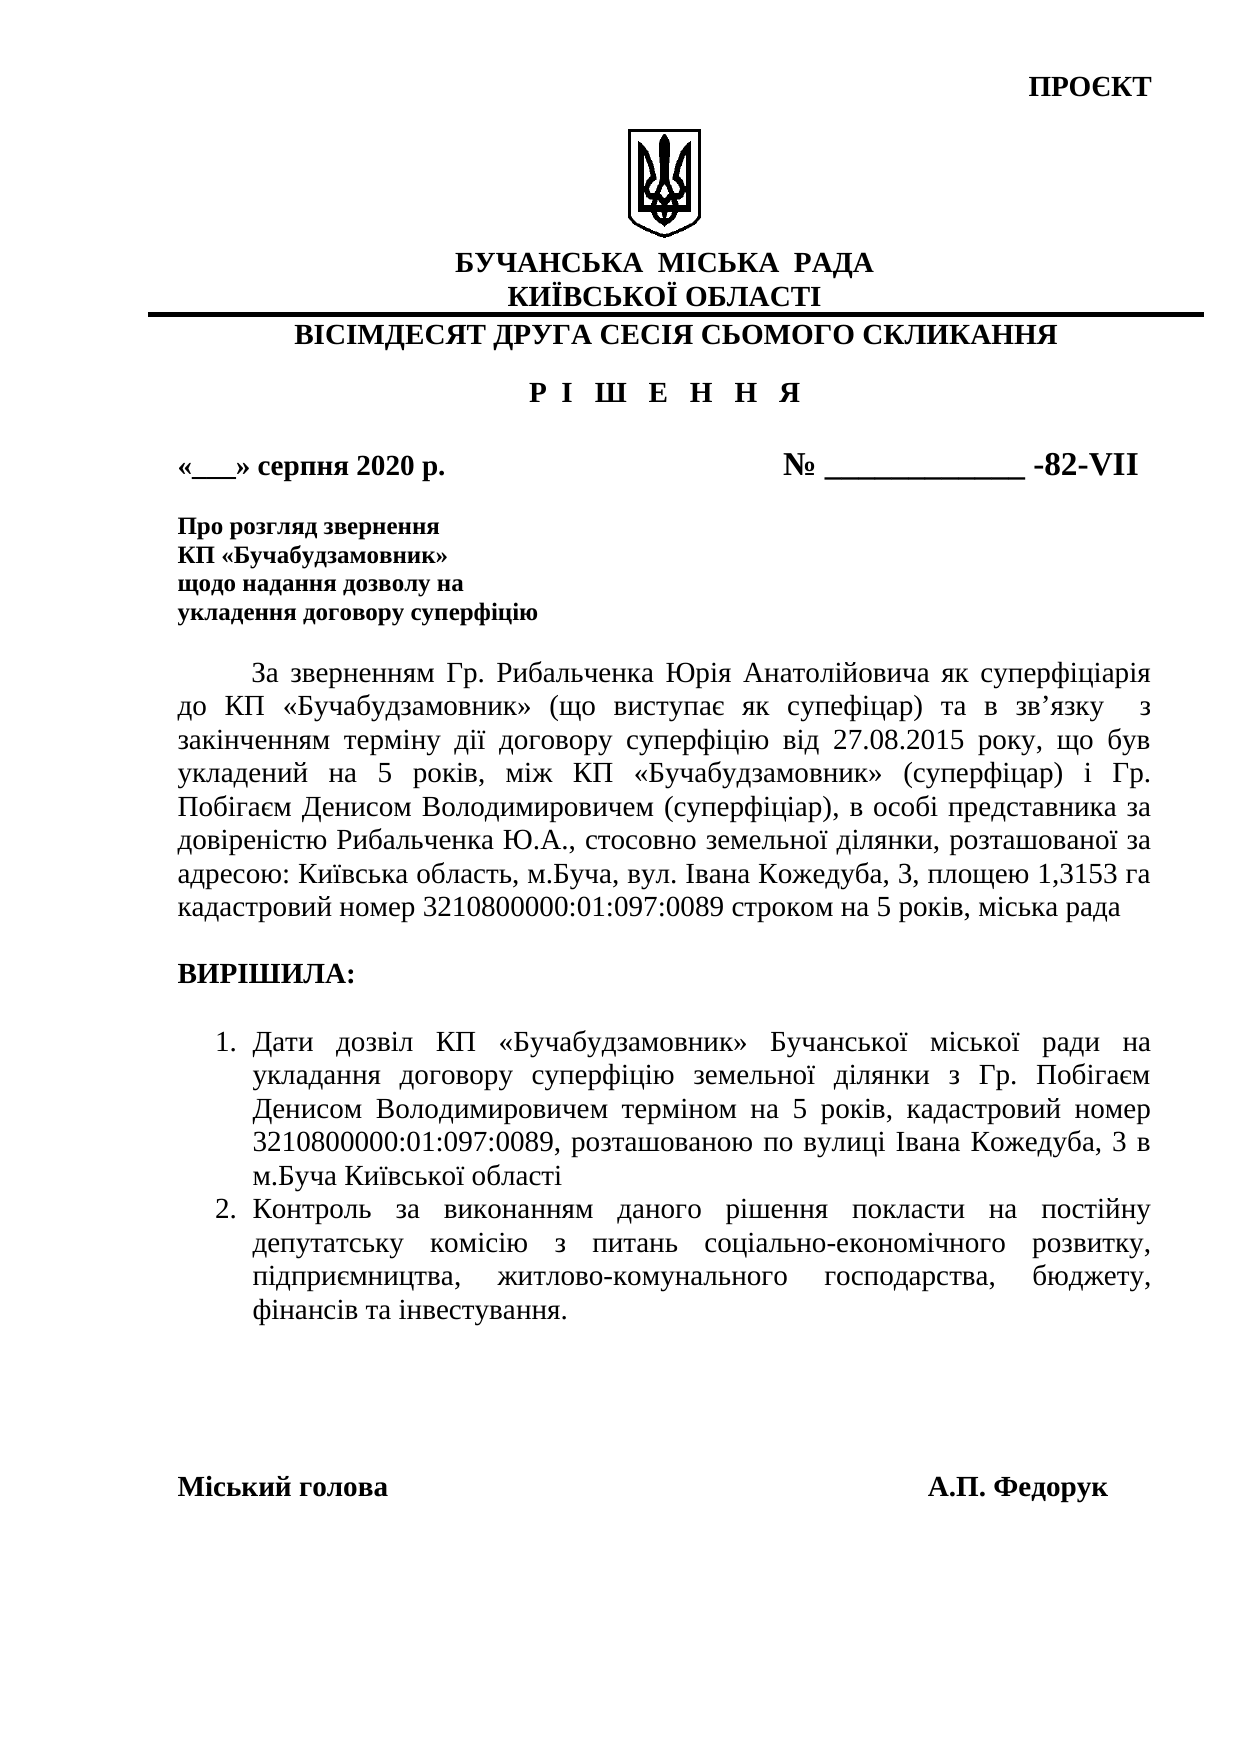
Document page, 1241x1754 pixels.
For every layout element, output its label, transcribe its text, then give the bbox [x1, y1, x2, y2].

text «___» серпня 2020 р. № ____________ -82-VII [177, 444, 1152, 482]
subtitle Р І Ш Е Н Н Я [177, 375, 1152, 409]
list Дати дозвіл КП «Бучабудзамовник» Бучанської міської ради на укладання договору суперфіцію земельної ділянки з Гр. Побігаєм Денисом Володимировичем терміном на 5 років, кадастровий номер 3210800000:01:097:0089, розташованою по вулиці Івана Кожедуба, 3 в м.Буча Київської області [215, 1024, 1152, 1191]
text ВИРІШИЛА: [177, 957, 1152, 990]
text Про розгляд звернення [177, 511, 1152, 540]
text За зверненням Гр. Рибальченка Юрія Анатолійовича як суперфіціарія до КП «Бучабудзамовник» (що виступає як супефіцар) та в зв’язку з закінченням терміну дії договору суперфіцію від 27.08.2015 року, що був укладений на 5 років, між КП «Бучабудзамовник» (суперфіцар) і Гр. Побігаєм Денисом Володимировичем (суперфіціар), в особі представника за довіреністю Рибальченка Ю.А., стосовно земельної ділянки, розташованої за адресою: Київська область, м.Буча, вул. Івана Кожедуба, 3, площею 1,3153 га кадастровий номер 3210800000:01:097:0089 строком на 5 років, міська рада [177, 655, 1152, 923]
text КП «Бучабудзамовник» [177, 540, 1152, 568]
text БУЧАНСЬКА МІСЬКА РАДА [177, 245, 1152, 279]
text КИЇВСЬКОЇ ОБЛАСТІ [177, 279, 1152, 312]
list Контроль за виконанням даного рішення покласти на постійну депутатську комісію з питань соціально-економічного розвитку, підприємництва, житлово-комунального господарства, бюджету, фінансів та інвестування. [215, 1191, 1152, 1326]
table_header ВІСІМДЕСЯТ ДРУГА СЕСІЯ СЬОМОГО СКЛИКАННЯ [148, 317, 1204, 350]
text укладення договору суперфіцію [177, 597, 1152, 626]
text Міський голова А.П. Федорук [177, 1469, 1152, 1503]
picture [626, 127, 703, 239]
subtitle ПРОЄКТ [177, 69, 1152, 103]
text щодо надання дозволу на [177, 568, 1152, 597]
